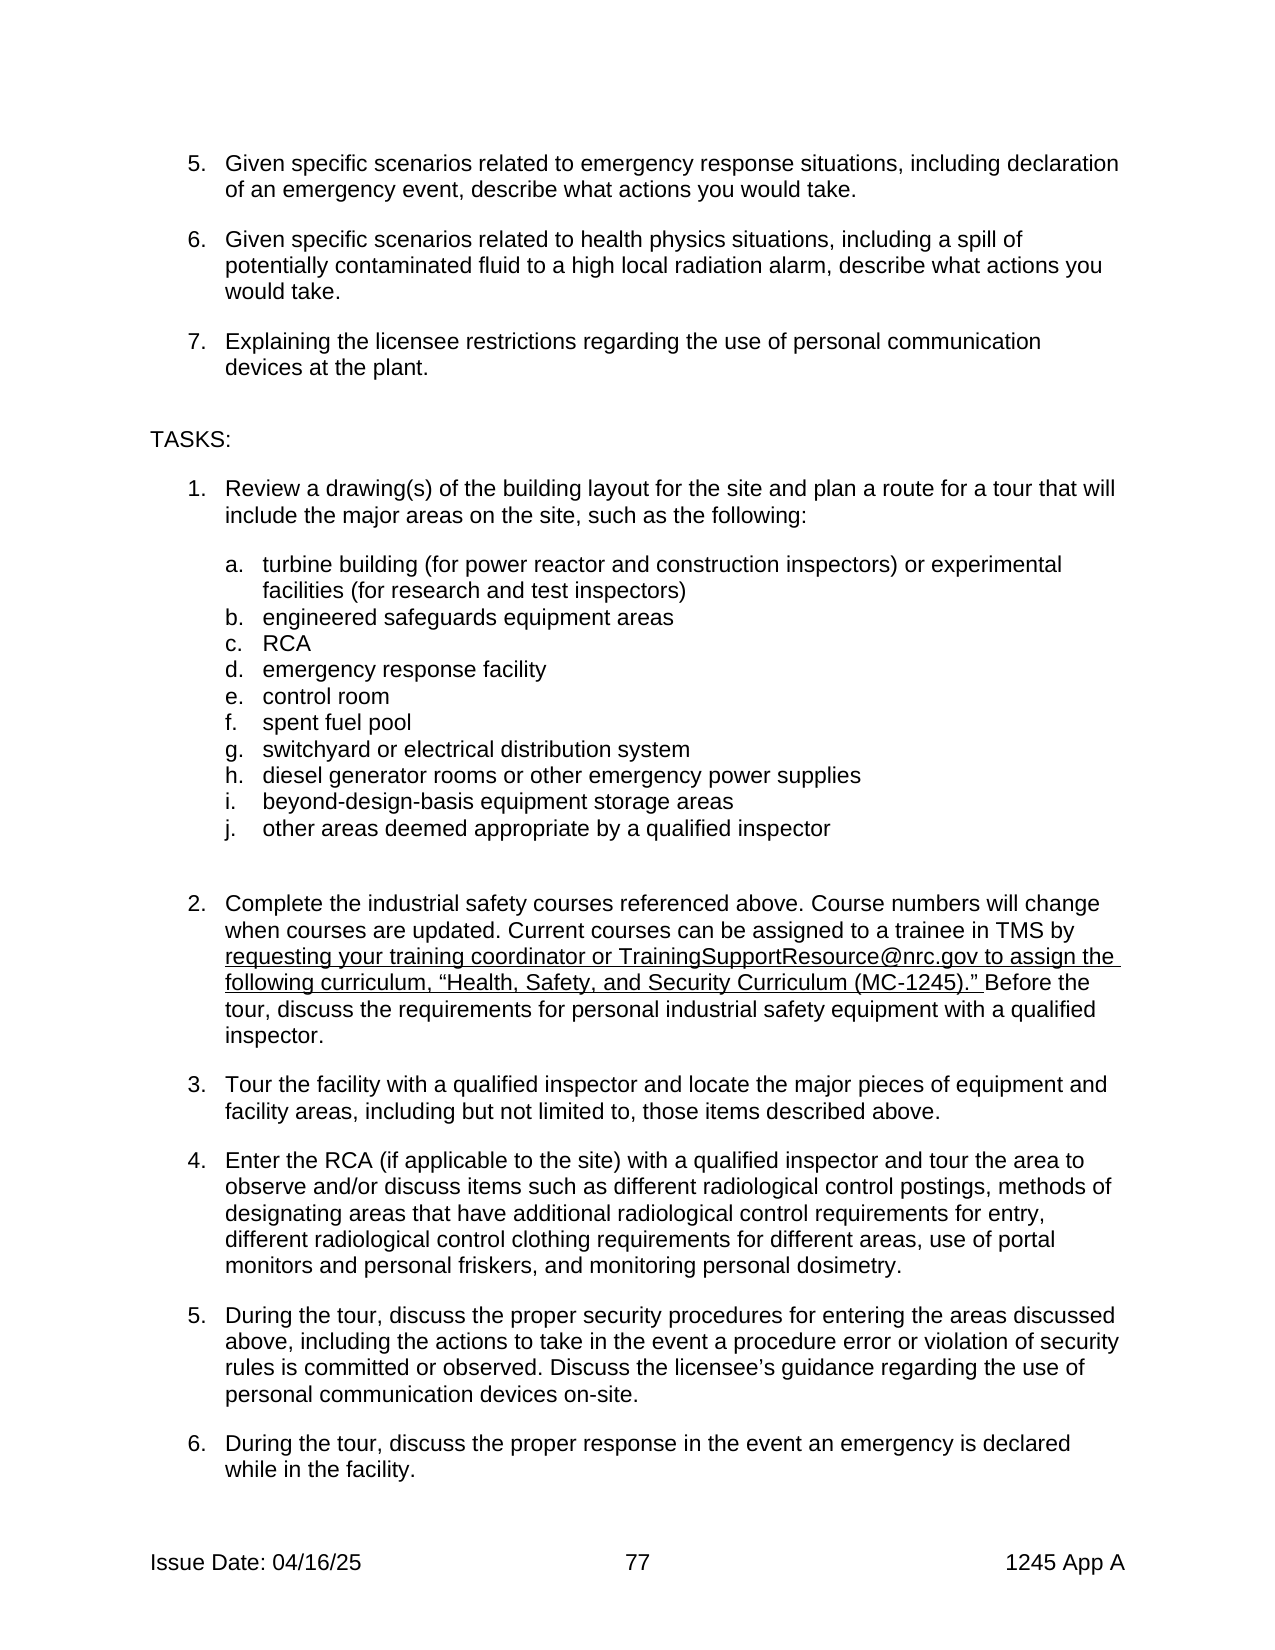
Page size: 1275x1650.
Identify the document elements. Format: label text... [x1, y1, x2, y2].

list Complete the industrial safety courses referenced above. Course numbers will change when courses are updated. Current courses can be assigned to a trainee in TMS by requesting your training coordinator or TrainingSupportResource@nrc.gov to assign the following curriculum, “Health, Safety, and Security Curriculum (MC-1245).” Before the tour, discuss the requirements for personal industrial safety equipment with a qualified inspector. [187, 890, 1125, 1048]
list Review a drawing(s) of the building layout for the site and plan a route for a tour that will include the major areas on the site, such as the following: [187, 475, 1125, 528]
list Tour the facility with a qualified inspector and locate the major pieces of equipment and facility areas, including but not limited to, those items described above. [187, 1071, 1125, 1124]
list Given specific scenarios related to health physics situations, including a spill of potentially contaminated fluid to a high local radiation alarm, describe what actions you would take. [187, 226, 1125, 305]
list diesel generator rooms or other emergency power supplies [225, 762, 1125, 788]
list beyond-design-basis equipment storage areas [225, 788, 1125, 814]
list Explaining the licensee restrictions regarding the use of personal communication devices at the plant. [187, 328, 1125, 380]
list Enter the RCA (if applicable to the site) with a qualified inspector and tour the area to observe and/or discuss items such as different radiological control postings, methods of designating areas that have additional radiological control requirements for entry, different radiological control clothing requirements for different areas, use of portal monitors and personal friskers, and monitoring personal dosimetry. [187, 1147, 1125, 1279]
list engineered safeguards equipment areas [225, 604, 1125, 630]
list turbine building (for power reactor and construction inspectors) or experimental facilities (for research and test inspectors) [225, 551, 1125, 604]
list other areas deemed appropriate by a qualified inspector [225, 814, 1125, 841]
list During the tour, discuss the proper response in the event an emergency is declared while in the facility. [187, 1430, 1125, 1483]
list spent fuel pool [225, 709, 1125, 736]
list During the tour, discuss the proper security procedures for entering the areas discussed above, including the actions to take in the event a procedure error or violation of security rules is committed or observed. Discuss the licensee’s guidance regarding the use of personal communication devices on-site. [187, 1302, 1125, 1407]
list emergency response facility [225, 656, 1125, 683]
list Given specific scenarios related to emergency response situations, including declaration of an emergency event, describe what actions you would take. [187, 150, 1125, 203]
list RCA [225, 630, 1125, 656]
list control room [225, 683, 1125, 709]
subtitle TASKS: [150, 426, 1125, 452]
list switchyard or electrical distribution system [225, 736, 1125, 762]
